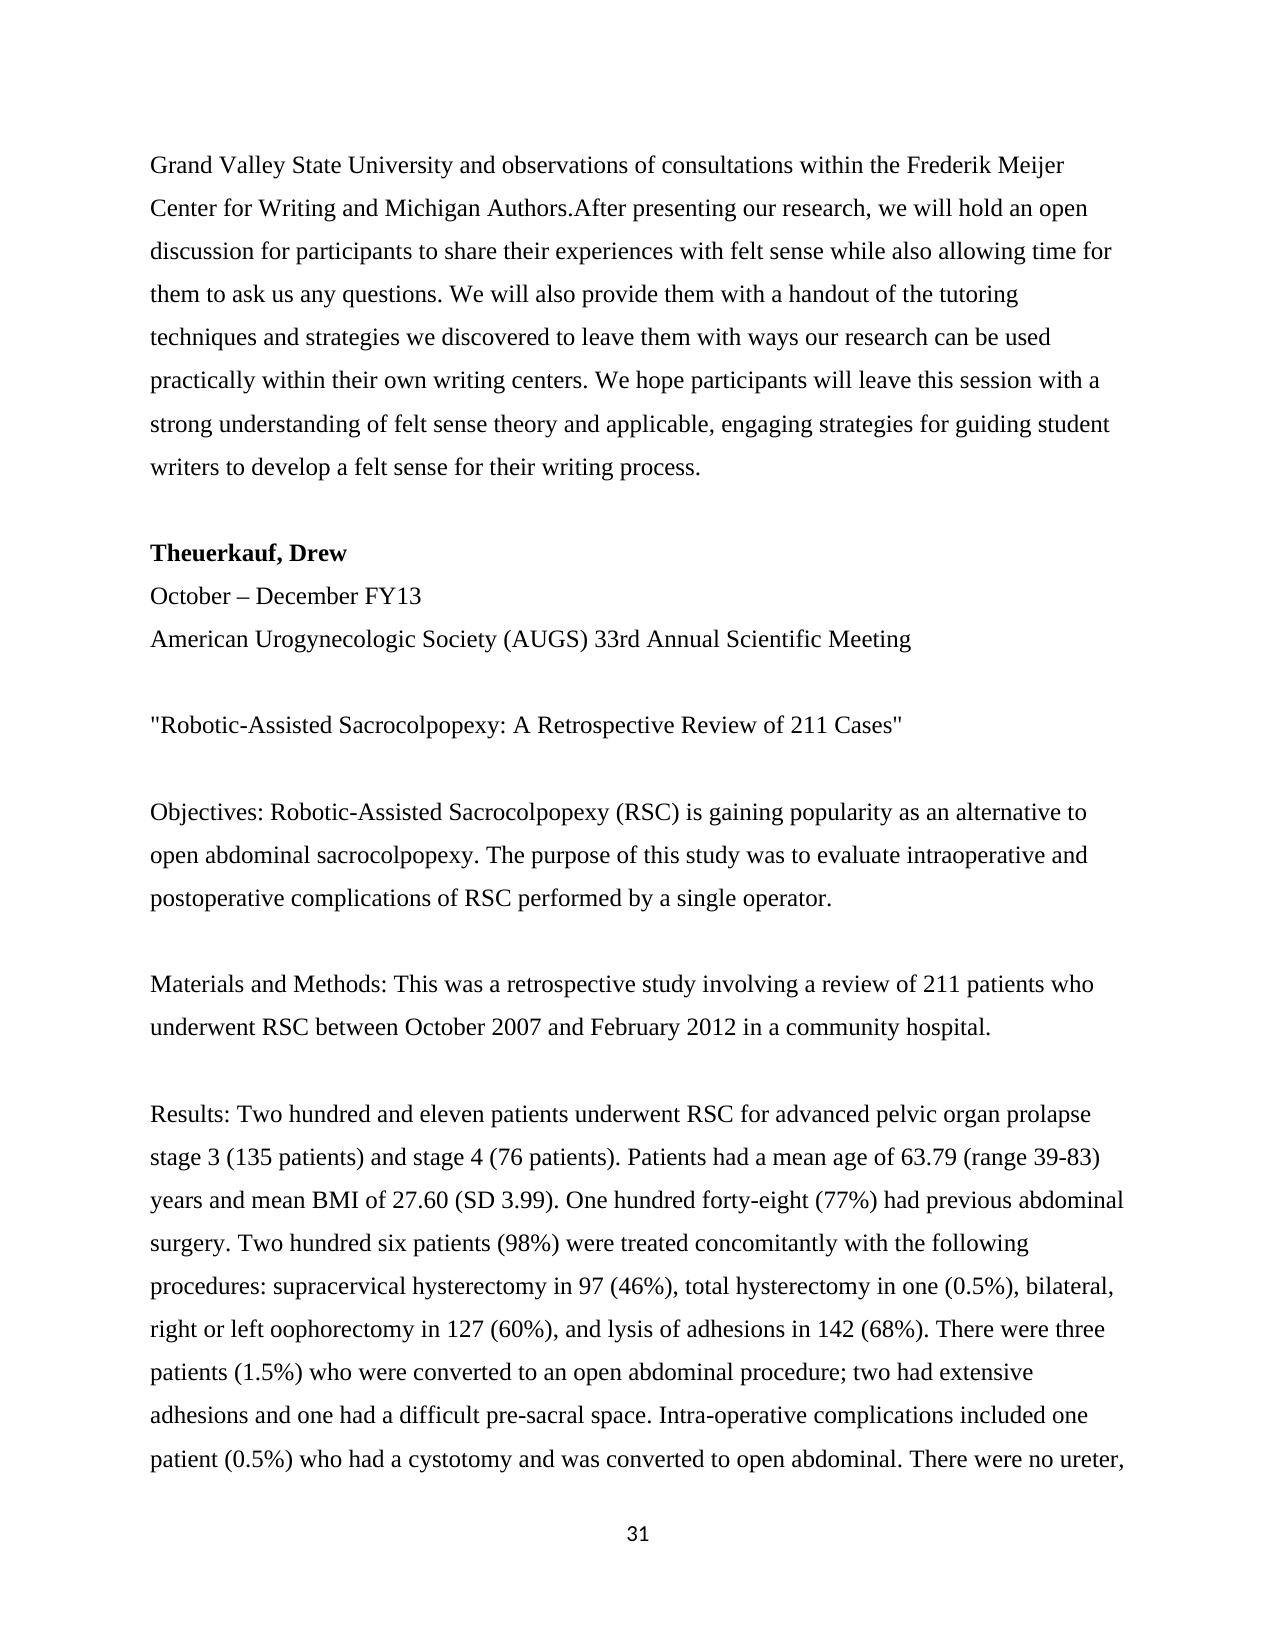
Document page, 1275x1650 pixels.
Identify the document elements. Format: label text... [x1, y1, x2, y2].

text October – December FY13 [150, 581, 1125, 610]
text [150, 1099, 1125, 1472]
text Theuerkauf, Drew [150, 538, 1125, 567]
text "Robotic-Assisted Sacrocolpopexy: A Retrospective Review of 211 Cases" [150, 711, 1125, 739]
text Materials and Methods: This was a retrospective study involving a review of 211 patients who underwent RSC between October 2007 and February 2012 in a community hospital. [150, 969, 1125, 1041]
text American Urogynecologic Society (AUGS) 33rd Annual Scientific Meeting [150, 624, 1125, 653]
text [150, 150, 1125, 481]
text Objectives: Robotic-Assisted Sacrocolpopexy (RSC) is gaining popularity as an alternative to open abdominal sacrocolpopexy. The purpose of this study was to evaluate intraoperative and postoperative complications of RSC performed by a single operator. [150, 797, 1125, 912]
